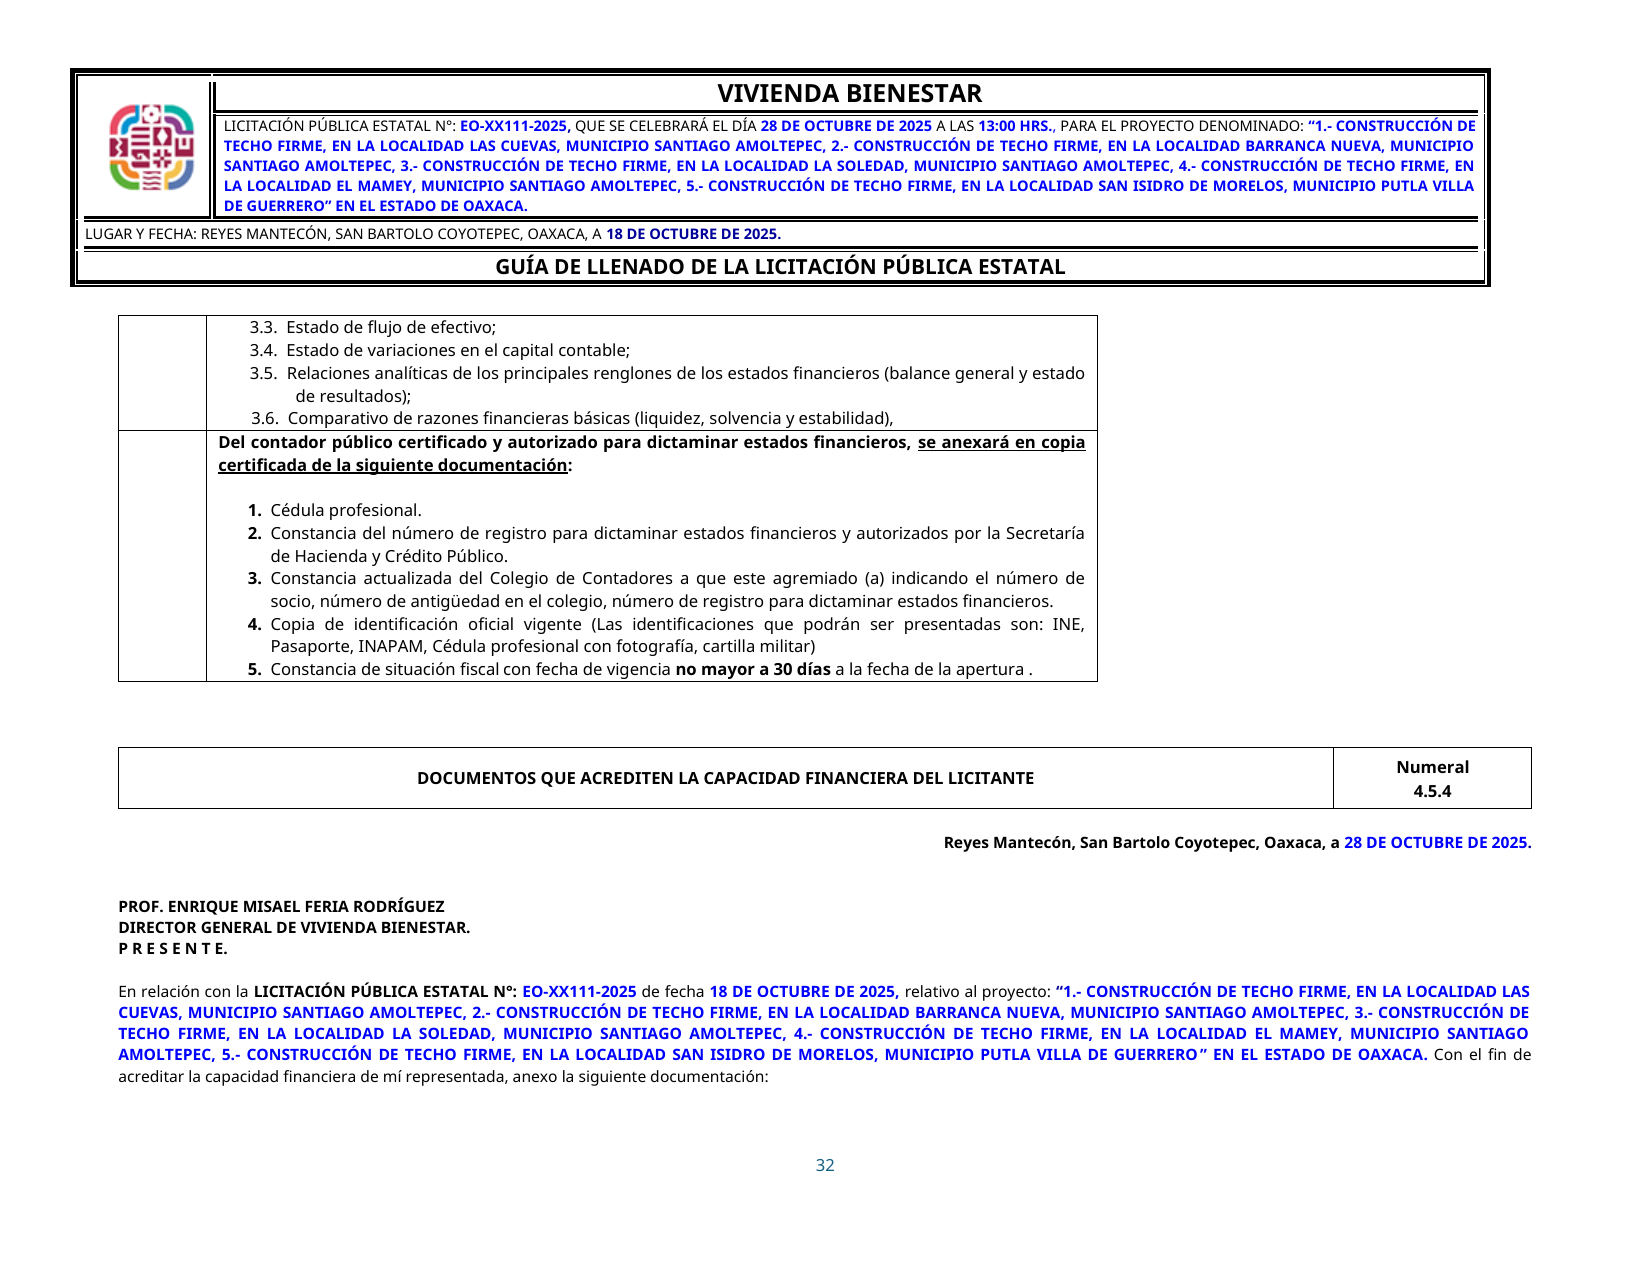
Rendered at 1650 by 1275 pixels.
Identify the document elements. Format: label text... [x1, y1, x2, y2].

text Reyes Mantecón, San Bartolo Coyotepec, Oaxaca, a 28 DE OCTUBRE DE 2025. [0, 832, 1532, 853]
table_header DOCUMENTOS QUE ACREDITEN LA CAPACIDAD FINANCIERA DEL LICITANTE [119, 748, 1333, 808]
picture [98, 97, 205, 196]
table_cell 3 [119, 316, 206, 430]
table_cell Del contador público certificado y autorizado para dictaminar estados financieros, se anexará en copia certificada de la siguiente documentación: Cédula profesional. Constancia del número de registro para dictaminar estados financieros y autorizados por la Secretaría de Hacienda y Crédito Público. Constancia actualizada del Colegio de Contadores a que este agremiado (a) indicando el número de socio, número de antigüedad en el colegio, número de registro para dictaminar estados financieros. Copia de identificación oficial vigente (Las identificaciones que podrán ser presentadas son: INE, Pasaporte, INAPAM, Cédula profesional con fotografía, cartilla militar) Constancia de situación fiscal con fecha de vigencia no mayor a 30 días a la fecha de la apertura . [207, 431, 1097, 681]
table_cell [119, 431, 206, 681]
text PROF. ENRIQUE MISAEL FERIA RODRÍGUEZ [118, 895, 1532, 917]
table_header Numeral 4.5.4 [1334, 748, 1531, 808]
text DIRECTOR GENERAL DE VIVIENDA BIENESTAR. [118, 917, 1532, 938]
text En relación con la LICITACIÓN PÚBLICA ESTATAL N°: EO-XX111-2025 de fecha 18 DE OCTUBRE DE 2025, relativo al proyecto: “1.- CONSTRUCCIÓN DE TECHO FIRME, EN LA LOCALIDAD LAS CUEVAS, MUNICIPIO SANTIAGO AMOLTEPEC, 2.- CONSTRUCCIÓN DE TECHO FIRME, EN LA LOCALIDAD BARRANCA NUEVA, MUNICIPIO SANTIAGO AMOLTEPEC, 3.- CONSTRUCCIÓN DE TECHO FIRME, EN LA LOCALIDAD LA SOLEDAD, MUNICIPIO SANTIAGO AMOLTEPEC, 4.- CONSTRUCCIÓN DE TECHO FIRME, EN LA LOCALIDAD EL MAMEY, MUNICIPIO SANTIAGO AMOLTEPEC, 5.- CONSTRUCCIÓN DE TECHO FIRME, EN LA LOCALIDAD SAN ISIDRO DE MORELOS, MUNICIPIO PUTLA VILLA DE GUERRERO” EN EL ESTADO DE OAXACA. Con el fin de acreditar la capacidad financiera de mí representada, anexo la siguiente documentación: [118, 980, 1532, 1087]
text P R E S E N T E. [118, 938, 1532, 959]
